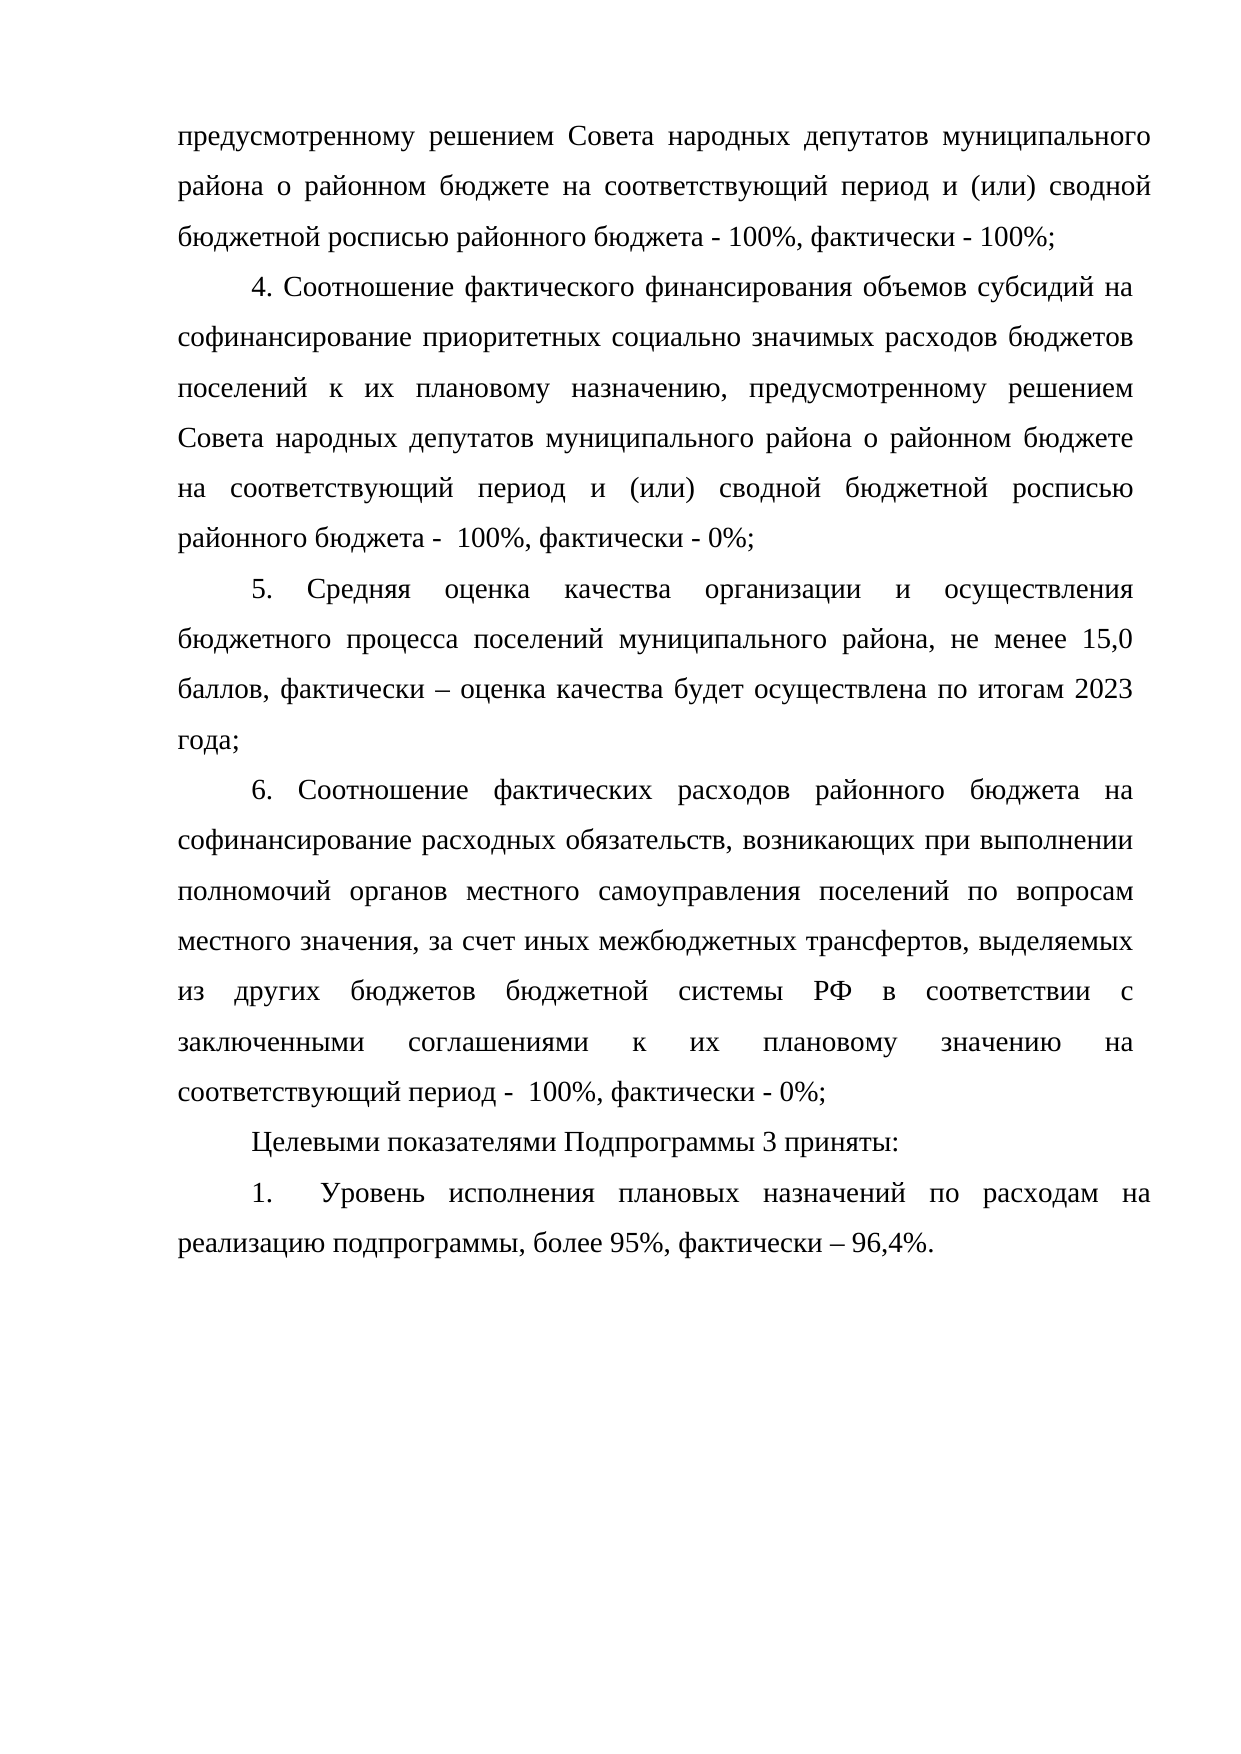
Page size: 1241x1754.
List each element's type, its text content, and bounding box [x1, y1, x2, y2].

text 1. Уровень исполнения плановых назначений по расходам на реализацию подпрограммы, более 95%, фактически – 96,4%. [177, 1175, 1152, 1258]
text 5. Средняя оценка качества организации и осуществления бюджетного процесса поселений муниципального района, не менее 15,0 баллов, фактически – оценка качества будет осуществлена по итогам 2023 года; [177, 571, 1134, 755]
text 4. Соотношение фактического финансирования объемов субсидий на софинансирование приоритетных социально значимых расходов бюджетов поселений к их плановому назначению, предусмотренному решением Совета народных депутатов муниципального района о районном бюджете на соответствующий период и (или) сводной бюджетной росписью районного бюджета - 100%, фактически - 0%; [177, 269, 1134, 554]
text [177, 118, 1152, 252]
text 6. Соотношение фактических расходов районного бюджета на софинансирование расходных обязательств, возникающих при выполнении полномочий органов местного самоуправления поселений по вопросам местного значения, за счет иных межбюджетных трансфертов, выделяемых из других бюджетов бюджетной системы РФ в соответствии с заключенными соглашениями к их плановому значению на соответствующий период - 100%, фактически - 0%; [177, 772, 1134, 1108]
text Целевыми показателями Подпрограммы 3 приняты: [177, 1124, 1152, 1158]
